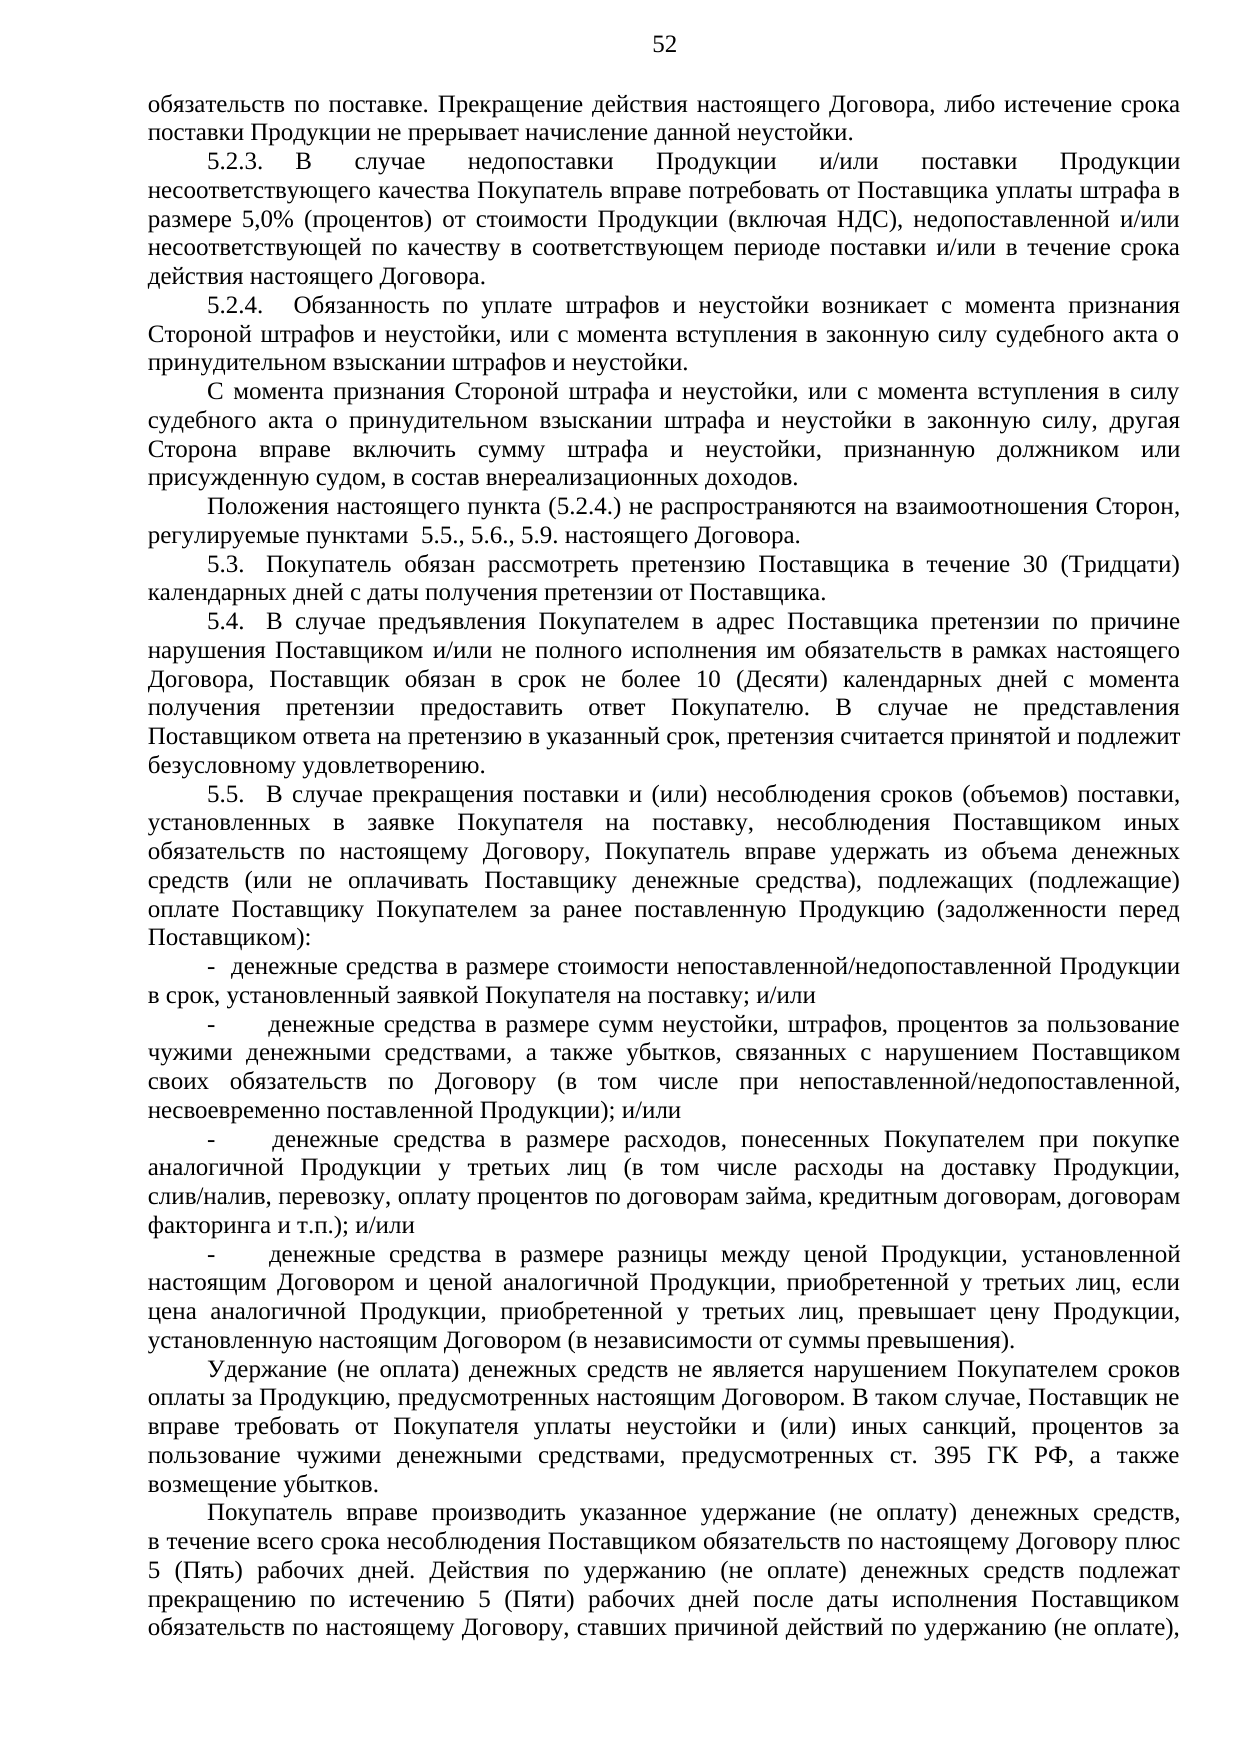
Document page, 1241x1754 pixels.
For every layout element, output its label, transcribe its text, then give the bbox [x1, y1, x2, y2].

text Удержание (не оплата) денежных средств не является нарушением Покупателем сроков оплаты за Продукцию, предусмотренных настоящим Договором. В таком случае, Поставщик не вправе требовать от Покупателя уплаты неустойки и (или) иных санкций, процентов за пользование чужими денежными средствами, предусмотренных ст. 395 ГК РФ, а также возмещение убытков. [148, 1354, 1181, 1497]
text С момента признания Стороной штрафа и неустойки, или с момента вступления в силу судебного акта о принудительном взыскании штрафа и неустойки в законную силу, другая Сторона вправе включить сумму штрафа и неустойки, признанную должником или присужденную судом, в состав внереализационных доходов. [148, 376, 1181, 491]
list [148, 89, 1181, 146]
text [148, 1497, 1181, 1641]
list В случае предъявления Покупателем в адрес Поставщика претензии по причине нарушения Поставщиком и/или не полного исполнения им обязательств в рамках настоящего Договора, Поставщик обязан в срок не более 10 (Десяти) календарных дней с момента получения претензии предоставить ответ Покупателю. В случае не представления Поставщиком ответа на претензию в указанный срок, претензия считается принятой и подлежит безусловному удовлетворению. [148, 606, 1181, 779]
text - денежные средства в размере расходов, понесенных Покупателем при покупке аналогичной Продукции у третьих лиц (в том числе расходы на доставку Продукции, слив/налив, перевозку, оплату процентов по договорам займа, кредитным договорам, договорам факторинга и т.п.); и/или [148, 1124, 1181, 1239]
list Покупатель обязан рассмотреть претензию Поставщика в течение 30 (Тридцати) календарных дней с даты получения претензии от Поставщика. [148, 549, 1181, 606]
list В случае недопоставки Продукции и/или поставки Продукции несоответствующего качества Покупатель вправе потребовать от Поставщика уплаты штрафа в размере 5,0% (процентов) от стоимости Продукции (включая НДС), недопоставленной и/или несоответствующей по качеству в соответствующем периоде поставки и/или в течение срока действия настоящего Договора. [148, 146, 1181, 290]
text Положения настоящего пункта (5.2.4.) не распространяются на взаимоотношения Сторон, регулируемые пунктами 5.5., 5.6., 5.9. настоящего Договора. [148, 491, 1181, 549]
text - денежные средства в размере разницы между ценой Продукции, установленной настоящим Договором и ценой аналогичной Продукции, приобретенной у третьих лиц, если цена аналогичной Продукции, приобретенной у третьих лиц, превышает цену Продукции, установленную настоящим Договором (в независимости от суммы превышения). [148, 1239, 1181, 1354]
list Обязанность по уплате штрафов и неустойки возникает с момента признания Стороной штрафов и неустойки, или с момента вступления в законную силу судебного акта о принудительном взыскании штрафов и неустойки. [148, 290, 1181, 376]
text - денежные средства в размере сумм неустойки, штрафов, процентов за пользование чужими денежными средствами, а также убытков, связанных с нарушением Поставщиком своих обязательств по Договору (в том числе при непоставленной/недопоставленной, несвоевременно поставленной Продукции); и/или [148, 1009, 1181, 1124]
list В случае прекращения поставки и (или) несоблюдения сроков (объемов) поставки, установленных в заявке Покупателя на поставку, несоблюдения Поставщиком иных обязательств по настоящему Договору, Покупатель вправе удержать из объема денежных средств (или не оплачивать Поставщику денежные средства), подлежащих (подлежащие) оплате Поставщику Покупателем за ранее поставленную Продукцию (задолженности перед Поставщиком): [148, 779, 1181, 951]
text - денежные средства в размере стоимости непоставленной/недопоставленной Продукции в срок, установленный заявкой Покупателя на поставку; и/или [148, 951, 1181, 1009]
